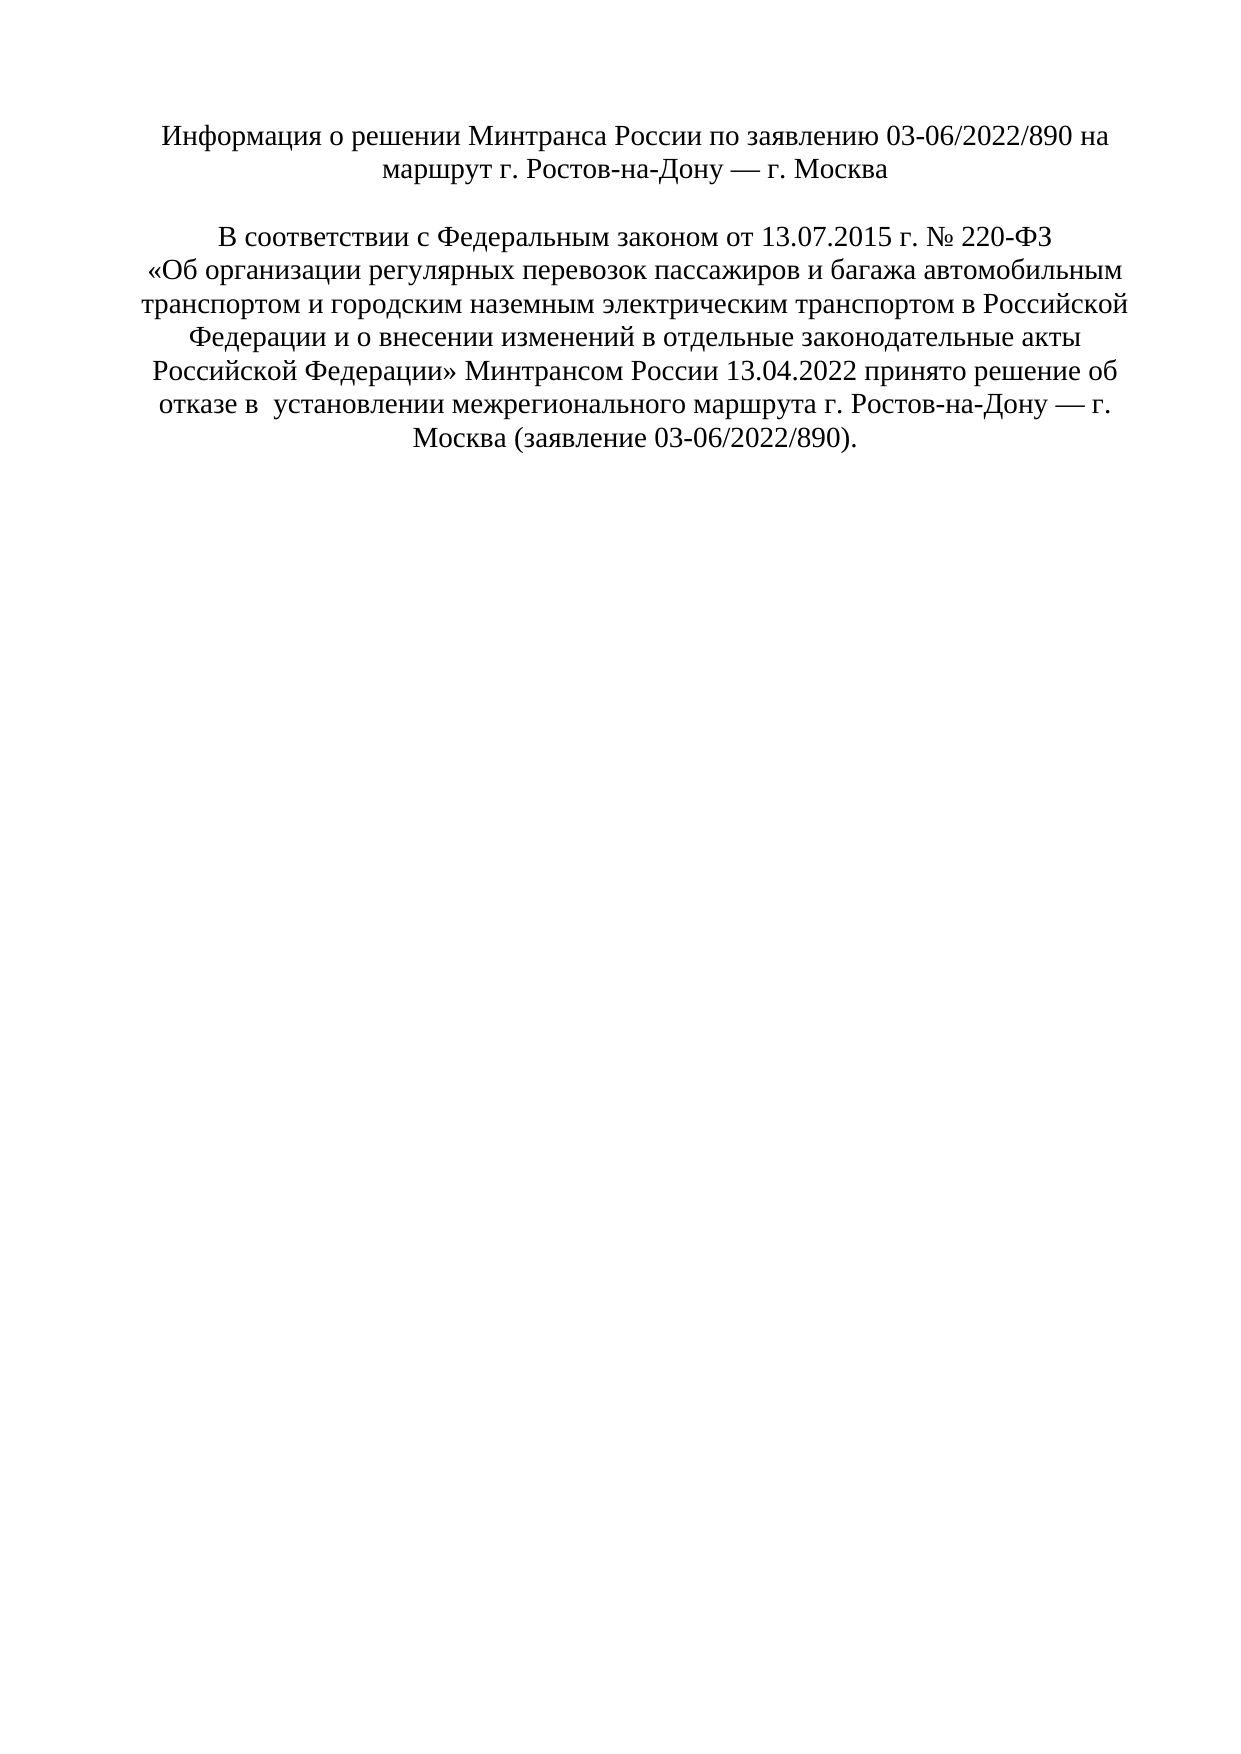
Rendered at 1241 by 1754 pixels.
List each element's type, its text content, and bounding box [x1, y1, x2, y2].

text Информация о решении Минтранса России по заявлению 03-06/2022/890 на маршрут г. Ростов-на-Дону — г. Москва [118, 118, 1152, 185]
text В соответствии с Федеральным законом от 13.07.2015 г. № 220-ФЗ «Об организации регулярных перевозок пассажиров и багажа автомобильным транспортом и городским наземным электрическим транспортом в Российской Федерации и о внесении изменений в отдельные законодательные акты Российской Федерации» Минтрансом России 13.04.2022 принято решение об отказе в установлении межрегионального маршрута г. Ростов-на-Дону — г. Москва (заявление 03-06/2022/890). [118, 219, 1152, 453]
